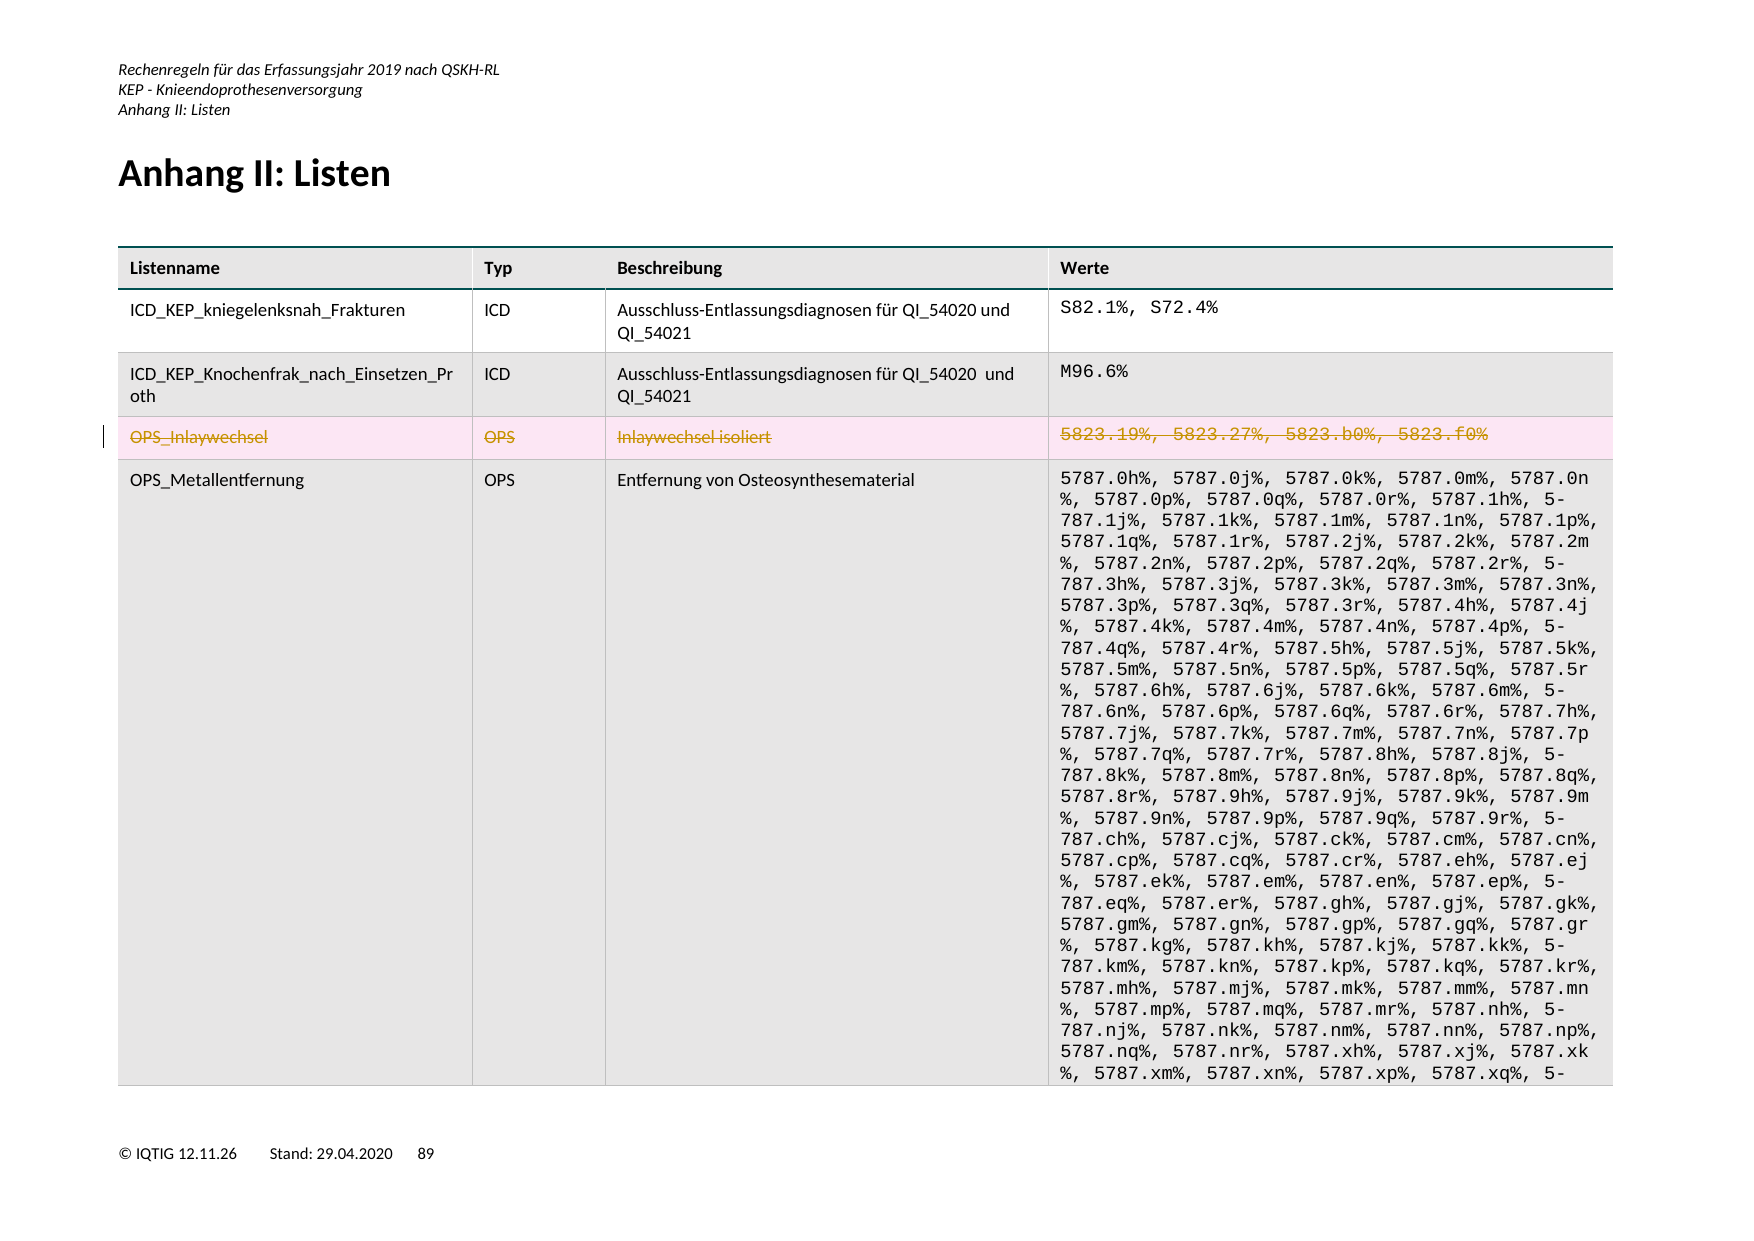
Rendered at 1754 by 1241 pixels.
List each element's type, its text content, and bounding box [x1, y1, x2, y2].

table_header Beschreibung [605, 248, 1048, 288]
table_cell OPS [473, 460, 605, 1085]
table_cell Ausschluss-Entlassungsdiagnosen für QI_54020 und QI_54021 [606, 290, 1048, 352]
table_header Werte [1049, 248, 1613, 288]
table_cell ICD_KEP_Knochenfrak_nach_Einsetzen_Proth [118, 353, 472, 416]
table_cell ICD [473, 290, 605, 352]
text Anhang II: Listen [118, 148, 1636, 196]
table_cell ICD [473, 353, 605, 416]
table_header Typ [473, 248, 605, 288]
table_cell Ausschluss-Entlassungsdiagnosen für QI_54020 und QI_54021 [606, 353, 1048, 416]
table_cell S82.1%, S72.4% [1049, 290, 1613, 352]
table_header Listenname [118, 248, 472, 288]
table_cell OPS_Metallentfernung [118, 460, 472, 1085]
table_cell ICD_KEP_kniegelenksnah_Frakturen [118, 290, 472, 352]
table_cell M96.6% [1049, 353, 1613, 416]
table_cell Entfernung von Osteosynthesematerial [606, 460, 1048, 1085]
